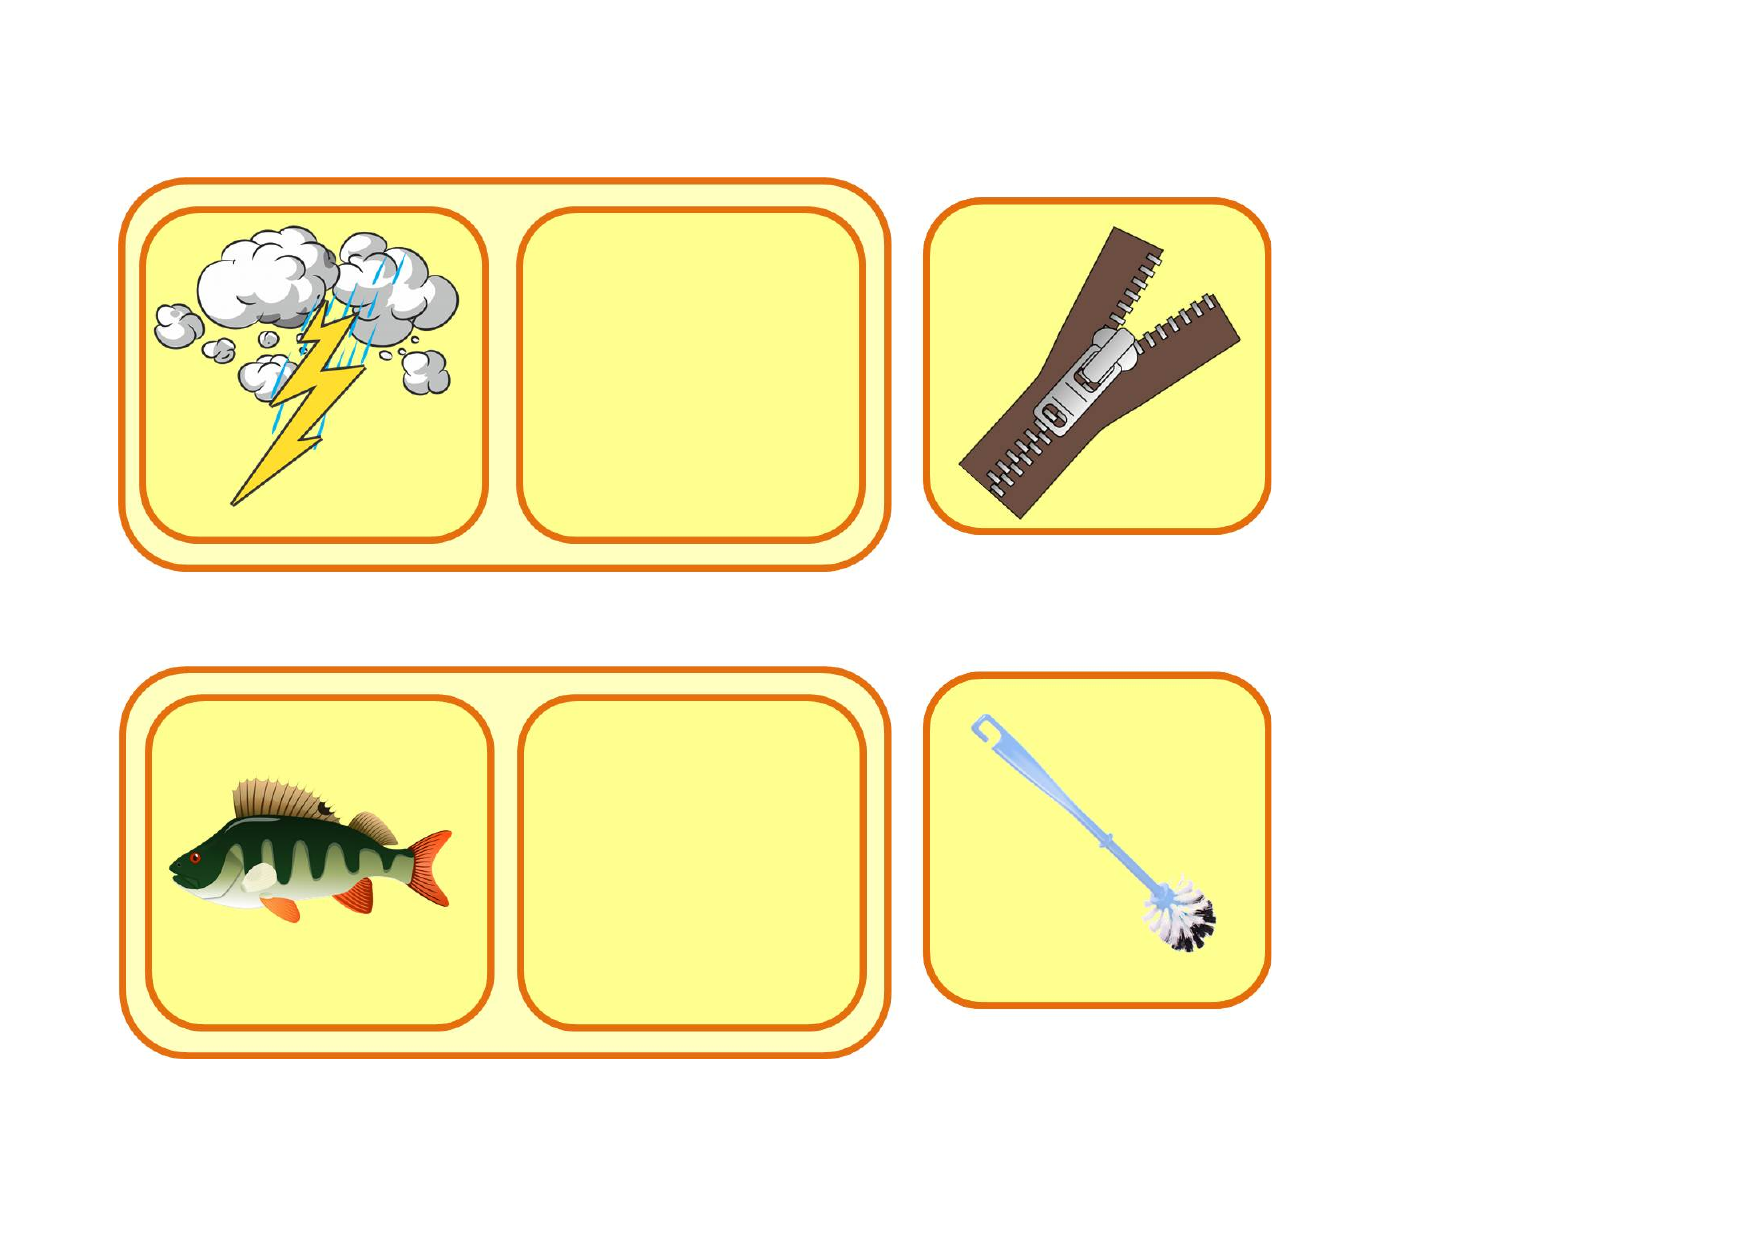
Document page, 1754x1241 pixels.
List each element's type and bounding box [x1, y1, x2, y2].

picture [118, 177, 1272, 1059]
